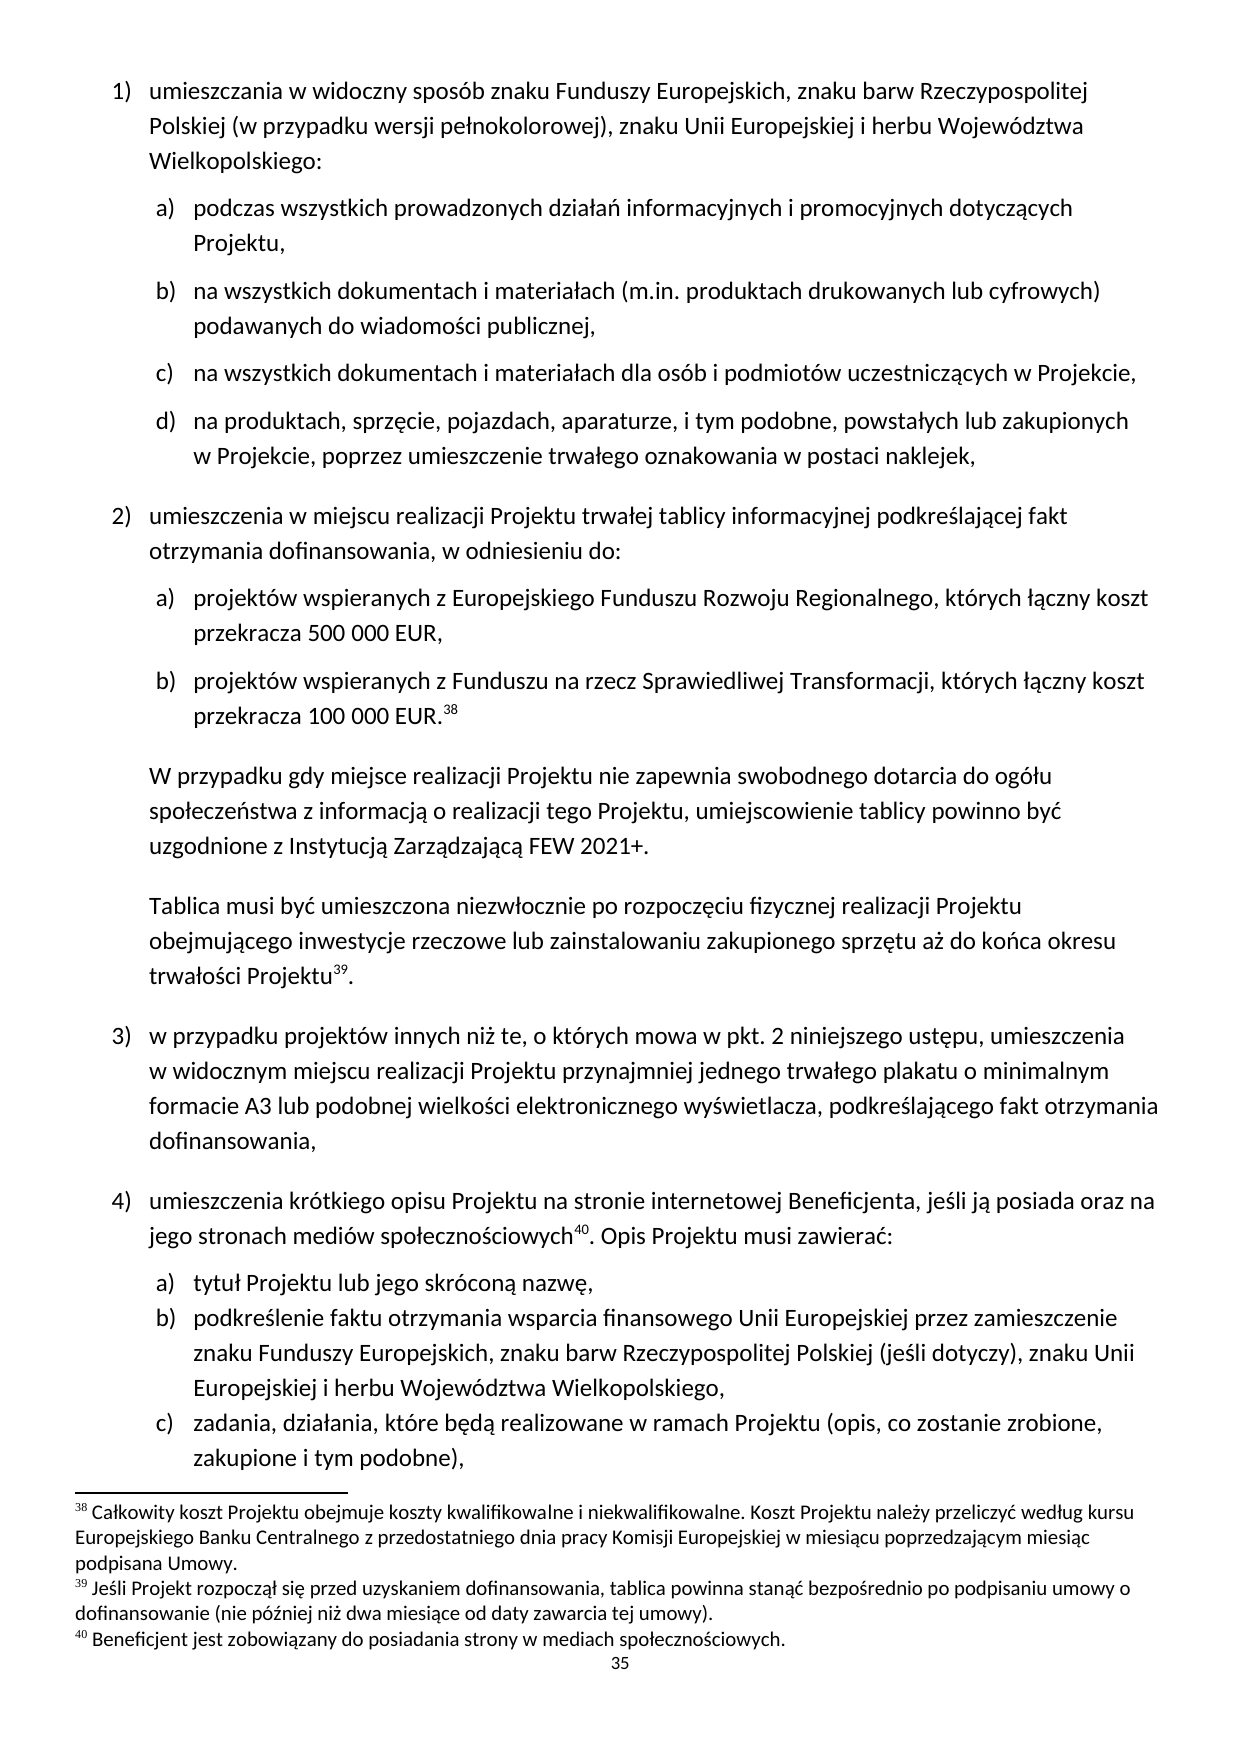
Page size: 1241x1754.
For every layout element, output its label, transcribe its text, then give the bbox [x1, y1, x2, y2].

list w przypadku projektów innych niż te, o których mowa w pkt. 2 niniejszego ustępu, umieszczenia w widocznym miejscu realizacji Projektu przynajmniej jednego trwałego plakatu o minimalnym formacie A3 lub podobnej wielkości elektronicznego wyświetlacza, podkreślającego fakt otrzymania dofinansowania, [111, 1020, 1165, 1156]
text Tablica musi być umieszczona niezwłocznie po rozpoczęciu fizycznej realizacji Projektu obejmującego inwestycje rzeczowe lub zainstalowaniu zakupionego sprzętu aż do końca okresu trwałości Projektu. [149, 890, 1165, 991]
list tytuł Projektu lub jego skróconą nazwę, [156, 1267, 1165, 1298]
text W przypadku gdy miejsce realizacji Projektu nie zapewnia swobodnego dotarcia do ogółu społeczeństwa z informacją o realizacji tego Projektu, umiejscowienie tablicy powinno być uzgodnione z Instytucją Zarządzającą FEW 2021+. [149, 760, 1165, 861]
list umieszczenia w miejscu realizacji Projektu trwałej tablicy informacyjnej podkreślającej fakt otrzymania dofinansowania, w odniesieniu do: [111, 500, 1165, 566]
list umieszczania w widoczny sposób znaku Funduszy Europejskich, znaku barw Rzeczypospolitej Polskiej (w przypadku wersji pełnokolorowej), znaku Unii Europejskiej i herbu Województwa Wielkopolskiego: [111, 75, 1165, 176]
list na produktach, sprzęcie, pojazdach, aparaturze, i tym podobne, powstałych lub zakupionych w Projekcie, poprzez umieszczenie trwałego oznakowania w postaci naklejek, [156, 405, 1165, 471]
list projektów wspieranych z Europejskiego Funduszu Rozwoju Regionalnego, których łączny koszt przekracza 500 000 EUR, [156, 582, 1165, 648]
list zadania, działania, które będą realizowane w ramach Projektu (opis, co zostanie zrobione, zakupione i tym podobne), [156, 1407, 1165, 1473]
list na wszystkich dokumentach i materiałach (m.in. produktach drukowanych lub cyfrowych) podawanych do wiadomości publicznej, [156, 275, 1165, 341]
list umieszczenia krótkiego opisu Projektu na stronie internetowej Beneficjenta, jeśli ją posiada oraz na jego stronach mediów społecznościowych. Opis Projektu musi zawierać: [111, 1185, 1165, 1251]
list podkreślenie faktu otrzymania wsparcia finansowego Unii Europejskiej przez zamieszczenie znaku Funduszy Europejskich, znaku barw Rzeczypospolitej Polskiej (jeśli dotyczy), znaku Unii Europejskiej i herbu Województwa Wielkopolskiego, [156, 1302, 1165, 1403]
list podczas wszystkich prowadzonych działań informacyjnych i promocyjnych dotyczących Projektu, [156, 192, 1165, 258]
list na wszystkich dokumentach i materiałach dla osób i podmiotów uczestniczących w Projekcie, [156, 357, 1165, 388]
list projektów wspieranych z Funduszu na rzecz Sprawiedliwej Transformacji, których łączny koszt przekracza 100 000 EUR. [156, 665, 1165, 731]
